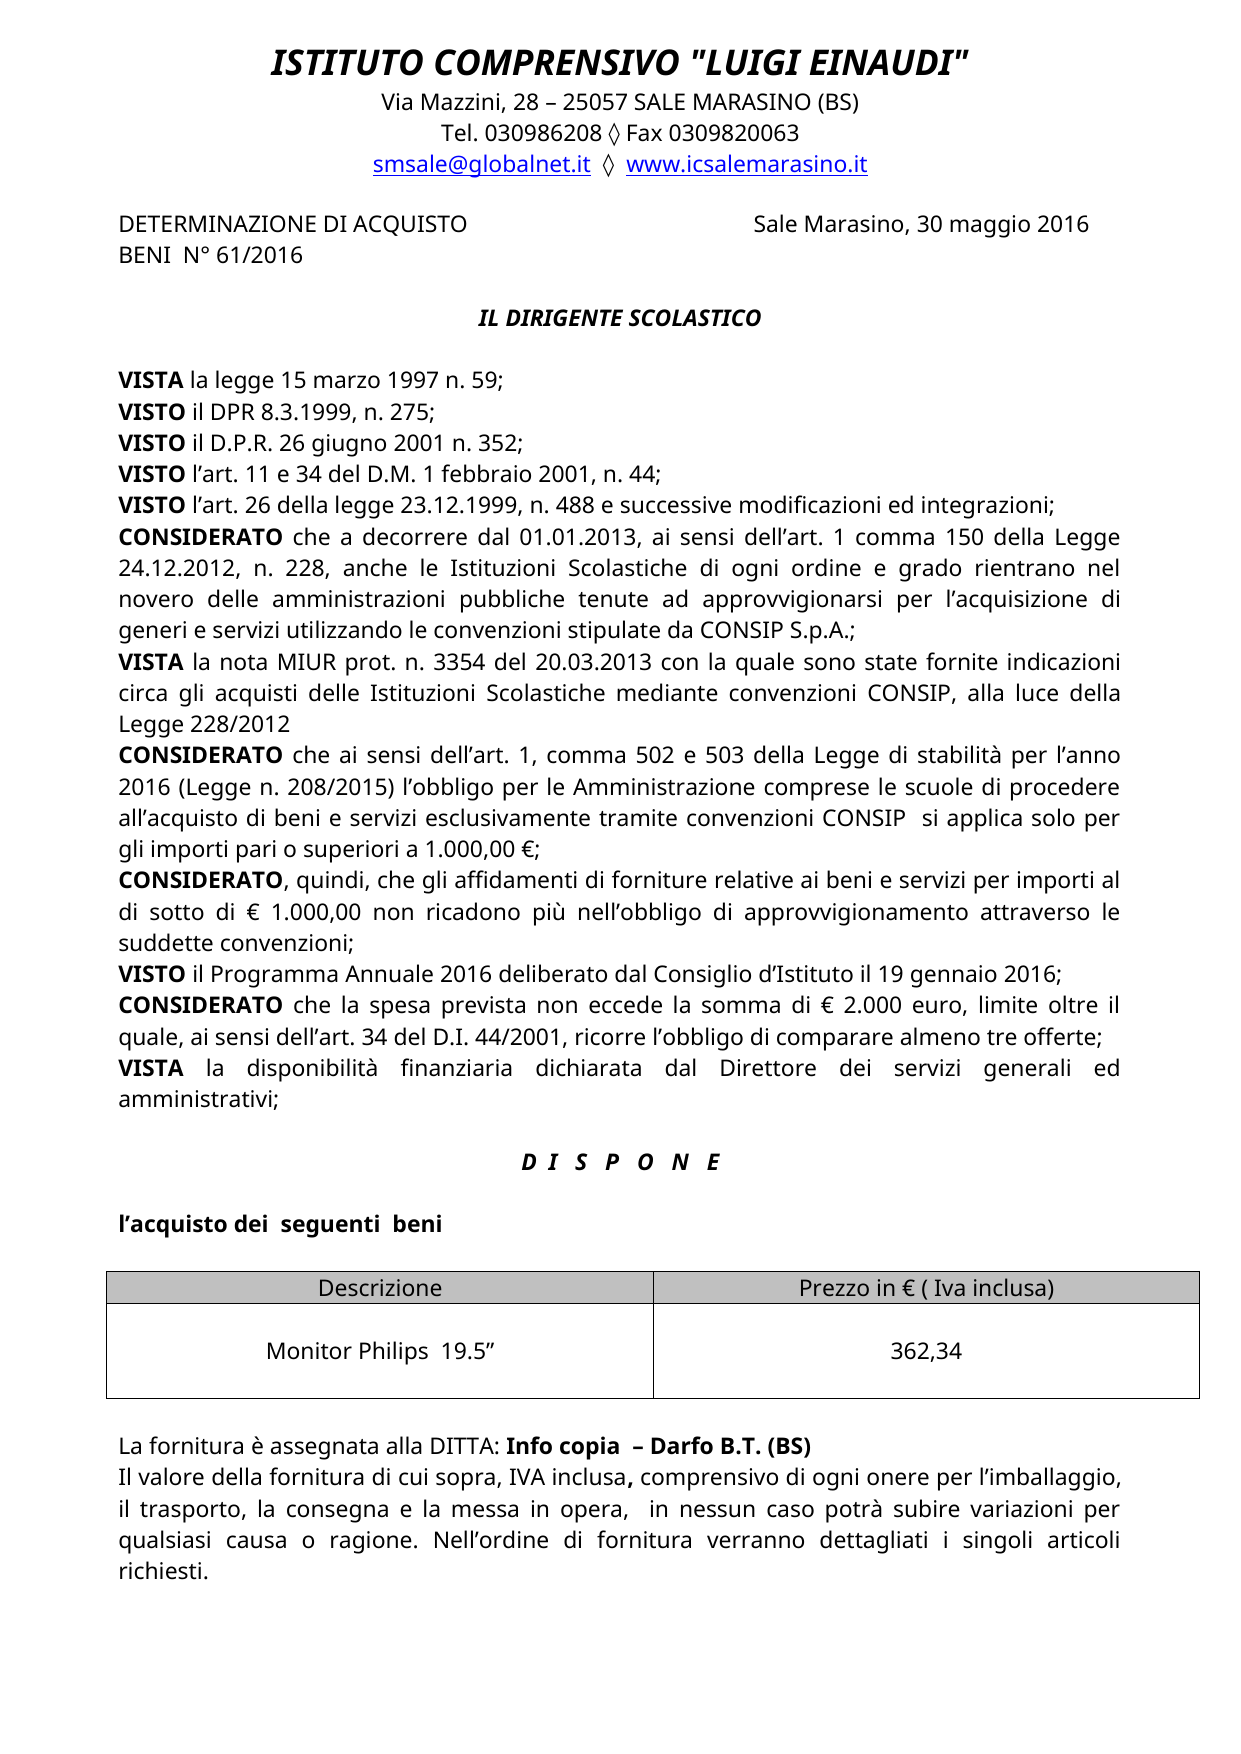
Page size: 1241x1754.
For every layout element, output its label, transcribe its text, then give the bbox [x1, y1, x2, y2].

text VISTA la disponibilità finanziaria dichiarata dal Direttore dei servizi generali ed amministrativi; [118, 1052, 1122, 1114]
text CONSIDERATO che la spesa prevista non eccede la somma di € 2.000 euro, limite oltre il quale, ai sensi dell’art. 34 del D.I. 44/2001, ricorre l’obbligo di comparare almeno tre offerte; [118, 989, 1122, 1052]
text CONSIDERATO che a decorrere dal 01.01.2013, ai sensi dell’art. 1 comma 150 della Legge 24.12.2012, n. 228, anche le Istituzioni Scolastiche di ogni ordine e grado rientrano nel novero delle amministrazioni pubbliche tenute ad approvvigionarsi per l’acquisizione di generi e servizi utilizzando le convenzioni stipulate da CONSIP S.p.A.; [118, 521, 1122, 646]
text VISTO l’art. 26 della legge 23.12.1999, n. 488 e successive modificazioni ed integrazioni; [118, 489, 1122, 521]
text BENI N° 61/2016 [118, 239, 1122, 271]
text CONSIDERATO che ai sensi dell’art. 1, comma 502 e 503 della Legge di stabilità per l’anno 2016 (Legge n. 208/2015) l’obbligo per le Amministrazione comprese le scuole di procedere all’acquisto di beni e servizi esclusivamente tramite convenzioni CONSIP si applica solo per gli importi pari o superiori a 1.000,00 €; [118, 739, 1122, 864]
text Il valore della fornitura di cui sopra, IVA inclusa, comprensivo di ogni onere per l’imballaggio, il trasporto, la consegna e la messa in opera, in nessun caso potrà subire variazioni per qualsiasi causa o ragione. Nell’ordine di fornitura verranno dettagliati i singoli articoli richiesti. [118, 1461, 1122, 1586]
text VISTO il D.P.R. 26 giugno 2001 n. 352; [118, 427, 1122, 458]
table_header Prezzo in € ( Iva inclusa) [654, 1272, 1199, 1303]
table_cell Monitor Philips 19.5” [107, 1304, 653, 1398]
text D I S P O N E [118, 1146, 1122, 1177]
text smsale@globalnet.it ◊ www.icsalemarasino.it [118, 148, 1122, 179]
text Via Mazzini, 28 – 25057 SALE MARASINO (BS) [118, 86, 1122, 117]
text IL DIRIGENTE SCOLASTICO [118, 302, 1122, 333]
text VISTO il DPR 8.3.1999, n. 275; [118, 396, 1122, 427]
text VISTA la nota MIUR prot. n. 3354 del 20.03.2013 con la quale sono state fornite indicazioni circa gli acquisti delle Istituzioni Scolastiche mediante convenzioni CONSIP, alla luce della Legge 228/2012 [118, 646, 1122, 739]
text ISTITUTO COMPRENSIVO "LUIGI EINAUDI" [118, 37, 1122, 86]
text VISTO il Programma Annuale 2016 deliberato dal Consiglio d’Istituto il 19 gennaio 2016; [118, 958, 1122, 989]
text La fornitura è assegnata alla DITTA: Info copia – Darfo B.T. (BS) [118, 1430, 1122, 1461]
text DETERMINAZIONE DI ACQUISTO Sale Marasino, 30 maggio 2016 [118, 208, 1122, 239]
text VISTO l’art. 11 e 34 del D.M. 1 febbraio 2001, n. 44; [118, 458, 1122, 489]
text Tel. 030986208 ◊ Fax 0309820063 [118, 117, 1122, 148]
text CONSIDERATO, quindi, che gli affidamenti di forniture relative ai beni e servizi per importi al di sotto di € 1.000,00 non ricadono più nell’obbligo di approvvigionamento attraverso le suddette convenzioni; [118, 864, 1122, 958]
text VISTA la legge 15 marzo 1997 n. 59; [118, 364, 1122, 396]
text l’acquisto dei seguenti beni [118, 1208, 1122, 1239]
table_header Descrizione [107, 1272, 653, 1303]
table_cell 362,34 [654, 1304, 1199, 1398]
